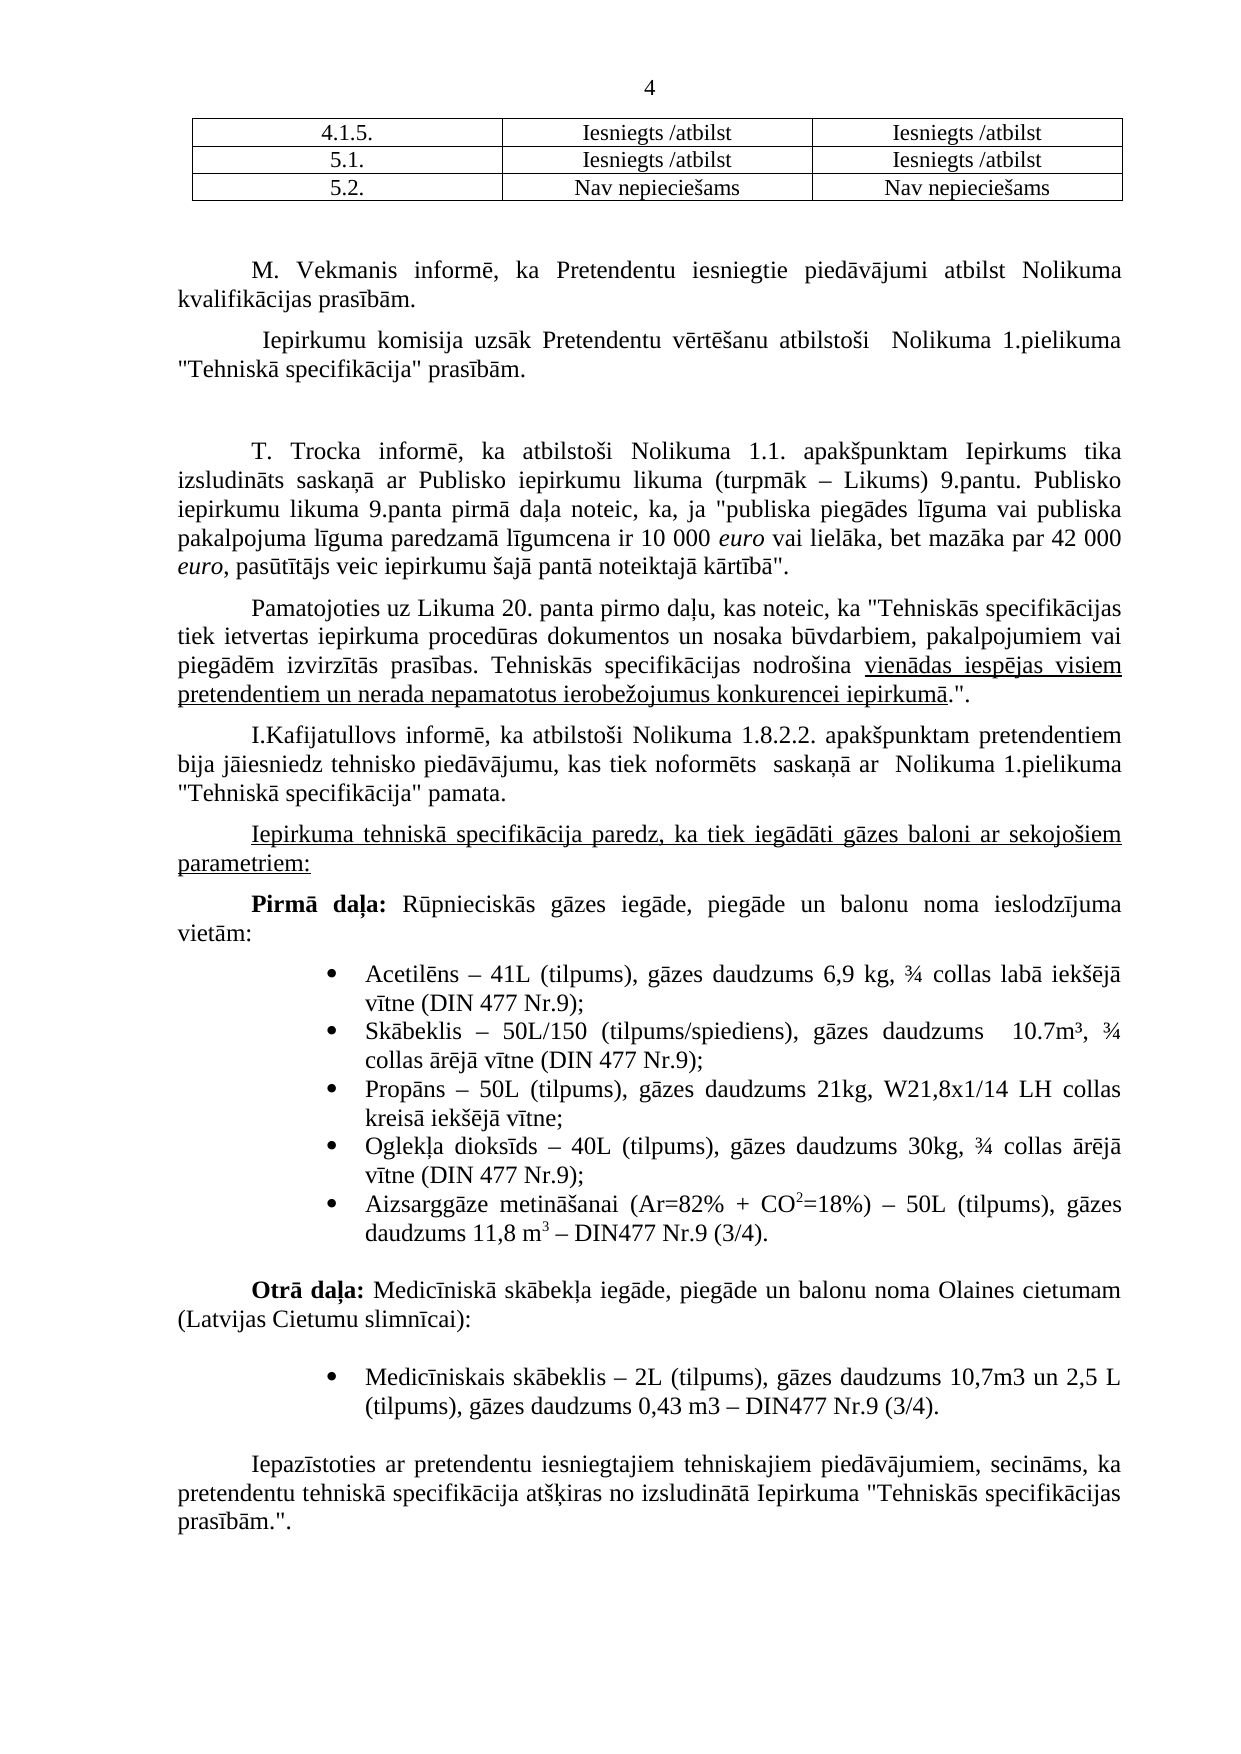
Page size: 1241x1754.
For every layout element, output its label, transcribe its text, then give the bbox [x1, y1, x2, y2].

text Iepirkumu komisija uzsāk Pretendentu vērtēšanu atbilstoši Nolikuma 1.pielikuma "Tehniskā specifikācija" prasībām. [177, 325, 1122, 383]
table_cell Nav nepieciešams [813, 174, 1122, 200]
text T. Trocka informē, ka atbilstoši Nolikuma 1.1. apakšpunktam Iepirkums tika izsludināts saskaņā ar Publisko iepirkumu likuma (turpmāk – Likums) 9.pantu. Publisko iepirkumu likuma 9.panta pirmā daļa noteic, ka, ja "publiska piegādes līguma vai publiska pakalpojuma līguma paredzamā līgumcena ir 10 000 euro vai lielāka, bet mazāka par 42 000 euro, pasūtītājs veic iepirkumu šajā pantā noteiktajā kārtībā". [177, 436, 1122, 580]
list Aizsarggāze metināšanai (Ar=82% + CO2=18%) – 50L (tilpums), gāzes daudzums 11,8 m3 – DIN477 Nr.9 (3/4). [327, 1189, 1122, 1246]
list Skābeklis – 50L/150 (tilpums/spiediens), gāzes daudzums 10.7m³, ¾ collas ārējā vītne (DIN 477 Nr.9); [327, 1016, 1122, 1074]
list Acetilēns – 41L (tilpums), gāzes daudzums 6,9 kg, ¾ collas labā iekšējā vītne (DIN 477 Nr.9); [327, 959, 1122, 1016]
table_cell 5.1. [193, 147, 502, 173]
text Pamatojoties uz Likuma 20. panta pirmo daļu, kas noteic, ka "Tehniskās specifikācijas tiek ietvertas iepirkuma procedūras dokumentos un nosaka būvdarbiem, pakalpojumiem vai piegādēm izvirzītās prasības. Tehniskās specifikācijas nodrošina vienādas iespējas visiem pretendentiem un nerada nepamatotus ierobežojumus konkurencei iepirkumā.". [177, 593, 1122, 708]
table_cell Iesniegts /atbilst [813, 119, 1122, 146]
list Oglekļa dioksīds – 40L (tilpums), gāzes daudzums 30kg, ¾ collas ārējā vītne (DIN 477 Nr.9); [327, 1131, 1122, 1189]
text Pirmā daļa: Rūpnieciskās gāzes iegāde, piegāde un balonu noma ieslodzījuma vietām: [177, 889, 1122, 946]
text Iepazīstoties ar pretendentu iesniegtajiem tehniskajiem piedāvājumiem, secināms, ka pretendentu tehniskā specifikācija atšķiras no izsludinātā Iepirkuma "Tehniskās specifikācijas prasībām.". [177, 1449, 1122, 1535]
table_cell Nav nepieciešams [503, 174, 812, 200]
text M. Vekmanis informē, ka Pretendentu iesniegtie piedāvājumi atbilst Nolikuma kvalifikācijas prasībām. [177, 255, 1122, 313]
text Iepirkuma tehniskā specifikācija paredz, ka tiek iegādāti gāzes baloni ar sekojošiem parametriem: [177, 819, 1122, 876]
table_cell Iesniegts /atbilst [503, 119, 812, 146]
table_cell Iesniegts /atbilst [813, 147, 1122, 173]
list Propāns – 50L (tilpums), gāzes daudzums 21kg, W21,8x1/14 LH collas kreisā iekšējā vītne; [327, 1074, 1122, 1131]
table_cell 5.2. [193, 174, 502, 200]
table_cell 4.1.5. [193, 119, 502, 146]
table_cell Iesniegts /atbilst [503, 147, 812, 173]
text I.Kafijatullovs informē, ka atbilstoši Nolikuma 1.8.2.2. apakšpunktam pretendentiem bija jāiesniedz tehnisko piedāvājumu, kas tiek noformēts saskaņā ar Nolikuma 1.pielikuma "Tehniskā specifikācija" pamata. [177, 720, 1122, 806]
text Otrā daļa: Medicīniskā skābekļa iegāde, piegāde un balonu noma Olaines cietumam (Latvijas Cietumu slimnīcai): [177, 1276, 1122, 1333]
list Medicīniskais skābeklis – 2L (tilpums), gāzes daudzums 10,7m3 un 2,5 L (tilpums), gāzes daudzums 0,43 m3 – DIN477 Nr.9 (3/4). [327, 1362, 1122, 1420]
